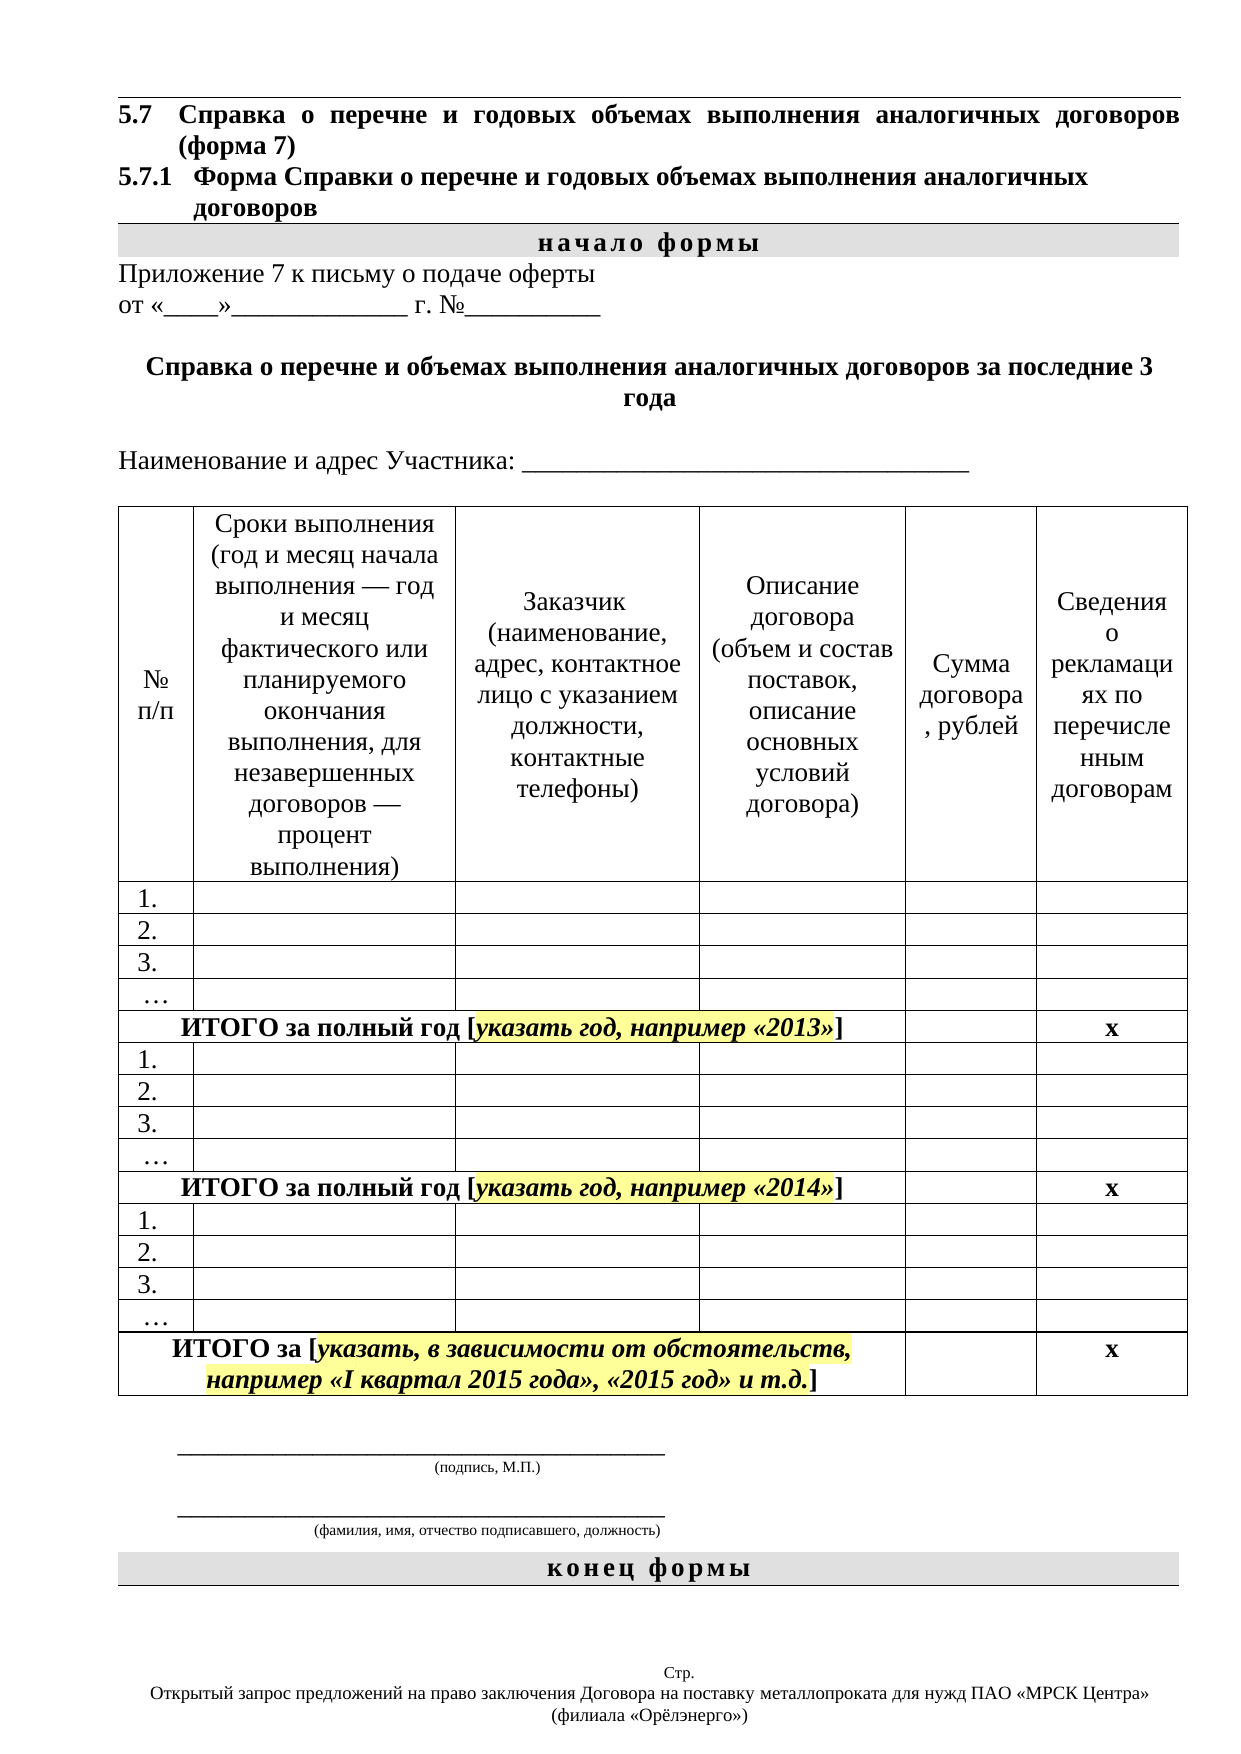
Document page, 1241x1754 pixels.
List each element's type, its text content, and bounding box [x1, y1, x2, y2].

table_cell [119, 1043, 193, 1074]
table_cell [456, 914, 699, 945]
table_cell [700, 1300, 905, 1331]
table_cell [119, 914, 193, 945]
table_header Сроки выполнения (год и месяц начала выполнения — год и месяц фактического или планируемого окончания выполнения, для незавершенных договоров — процент выполнения) [194, 507, 455, 881]
table_cell [119, 1075, 193, 1106]
table_cell ИТОГО за [указать, в зависимости от обстоятельств, например «I квартал 2015 года», «2015 год» и т.д.] [119, 1333, 317, 1395]
table_header Заказчик (наименование, адрес, контактное лицо с указанием должности, контактные телефоны) [456, 507, 699, 881]
text Справка о перечне и объемах выполнения аналогичных договоров за последние 3 года [118, 350, 1181, 413]
table_cell [194, 882, 455, 913]
table_header № п/п [119, 507, 193, 881]
table_cell [1037, 882, 1187, 913]
table_cell [906, 1075, 1036, 1106]
table_cell [456, 1268, 699, 1299]
table_cell [194, 1075, 455, 1106]
table_cell ИТОГО за полный год [указать год, например «2014»] [119, 1172, 476, 1203]
table_cell [119, 1204, 193, 1235]
table_cell [1037, 914, 1187, 945]
table_cell [906, 1300, 1036, 1331]
table_cell [700, 914, 905, 945]
table_cell х [1037, 1333, 1187, 1395]
table_cell [906, 1172, 1036, 1203]
table_cell [700, 1107, 905, 1138]
table_cell [1037, 1139, 1187, 1171]
text Наименование и адрес Участника: _________________________________ [118, 444, 1181, 475]
table_cell [906, 946, 1036, 977]
table_cell [1037, 1043, 1187, 1074]
table_cell [906, 1236, 1036, 1267]
table_header Сведения о рекламациях по перечисленным договорам [1037, 507, 1187, 881]
text ____________________________________ [118, 1427, 1181, 1458]
table_cell [906, 1107, 1036, 1138]
table_cell [906, 979, 1036, 1009]
table_cell [1037, 1236, 1187, 1267]
table_cell [456, 882, 699, 913]
table_cell [456, 1139, 699, 1171]
table_cell [700, 1268, 905, 1299]
subtitle Справка о перечне и годовых объемах выполнения аналогичных договоров (форма 7) [118, 98, 1181, 160]
table_cell х [1037, 1172, 1187, 1203]
table_header Сумма договора, рублей [906, 507, 1036, 881]
table_cell [906, 914, 1036, 945]
table_cell [194, 914, 455, 945]
text Приложение 7 к письму о подаче оферты от «____»_____________ г. №__________ [118, 257, 1181, 319]
table_cell [906, 1011, 1036, 1042]
table_cell [1037, 1204, 1187, 1235]
table_cell … [119, 979, 193, 1009]
table_cell [456, 1107, 699, 1138]
table_cell [456, 1236, 699, 1267]
table_cell х [1037, 1011, 1187, 1042]
table_cell [700, 1139, 905, 1171]
table_cell [456, 1043, 699, 1074]
table_cell [700, 1204, 905, 1235]
table_cell [194, 946, 455, 977]
table_cell [906, 882, 1036, 913]
table_cell [194, 1268, 455, 1299]
table_cell [700, 1236, 905, 1267]
text ____________________________________ [118, 1489, 1181, 1520]
table_cell … [119, 1139, 193, 1171]
table_cell [194, 979, 455, 1009]
table_cell [700, 979, 905, 1009]
table_cell [194, 1107, 455, 1138]
table_cell [906, 1043, 1036, 1074]
table_header Описание договора (объем и состав поставок, описание основных условий договора) [700, 507, 905, 881]
text (подпись, М.П.) [118, 1458, 797, 1489]
text (фамилия, имя, отчество подписавшего, должность) [118, 1520, 797, 1552]
table_cell [456, 1204, 699, 1235]
table_cell [1037, 1300, 1187, 1331]
table_cell [1037, 979, 1187, 1009]
text конец формы [118, 1552, 1179, 1585]
table_cell [194, 1043, 455, 1074]
table_cell [194, 1236, 455, 1267]
table_cell [906, 1204, 1036, 1235]
table_cell [906, 1333, 1036, 1395]
table_cell [194, 1300, 455, 1331]
table_cell [700, 946, 905, 977]
table_cell [700, 882, 905, 913]
table_cell [119, 1236, 193, 1267]
table_cell [1037, 1075, 1187, 1106]
table_cell [194, 1139, 455, 1171]
table_cell ИТОГО за полный год [указать год, например «2013»] [119, 1011, 476, 1042]
subtitle Форма Справки о перечне и годовых объемах выполнения аналогичных договоров [118, 160, 1181, 223]
table_cell [119, 1268, 193, 1299]
table_cell [456, 979, 699, 1009]
table_cell [119, 946, 193, 977]
text начало формы [118, 224, 1179, 257]
table_cell [1037, 1107, 1187, 1138]
table_cell … [119, 1300, 193, 1331]
table_cell [700, 1075, 905, 1106]
table_cell [700, 1043, 905, 1074]
table_cell [1037, 946, 1187, 977]
table_cell [456, 946, 699, 977]
table_cell [119, 1107, 193, 1138]
table_cell [456, 1300, 699, 1331]
table_cell [456, 1075, 699, 1106]
table_cell [119, 882, 193, 913]
table_cell [906, 1139, 1036, 1171]
table_cell [1037, 1268, 1187, 1299]
table_cell [194, 1204, 455, 1235]
table_cell [906, 1268, 1036, 1299]
